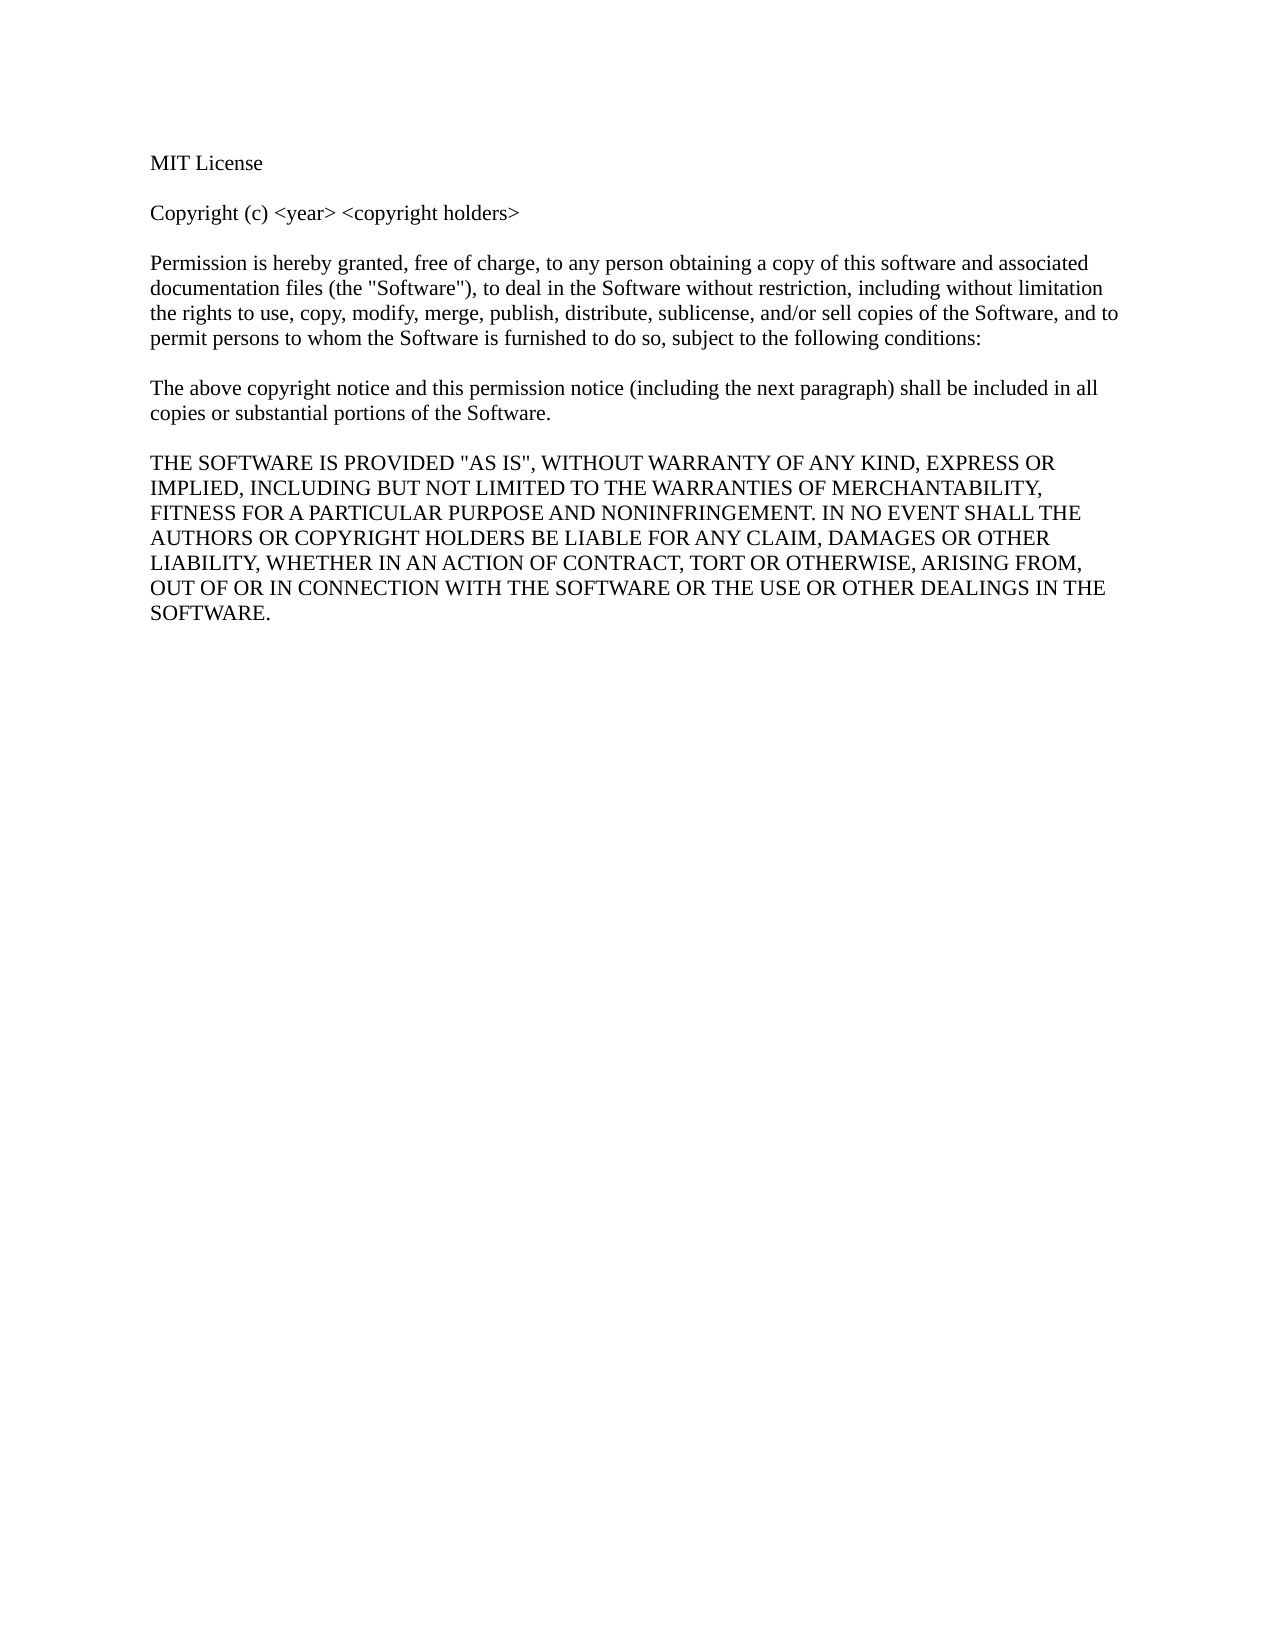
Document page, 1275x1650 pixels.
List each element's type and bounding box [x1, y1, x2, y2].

text [150, 150, 1125, 625]
